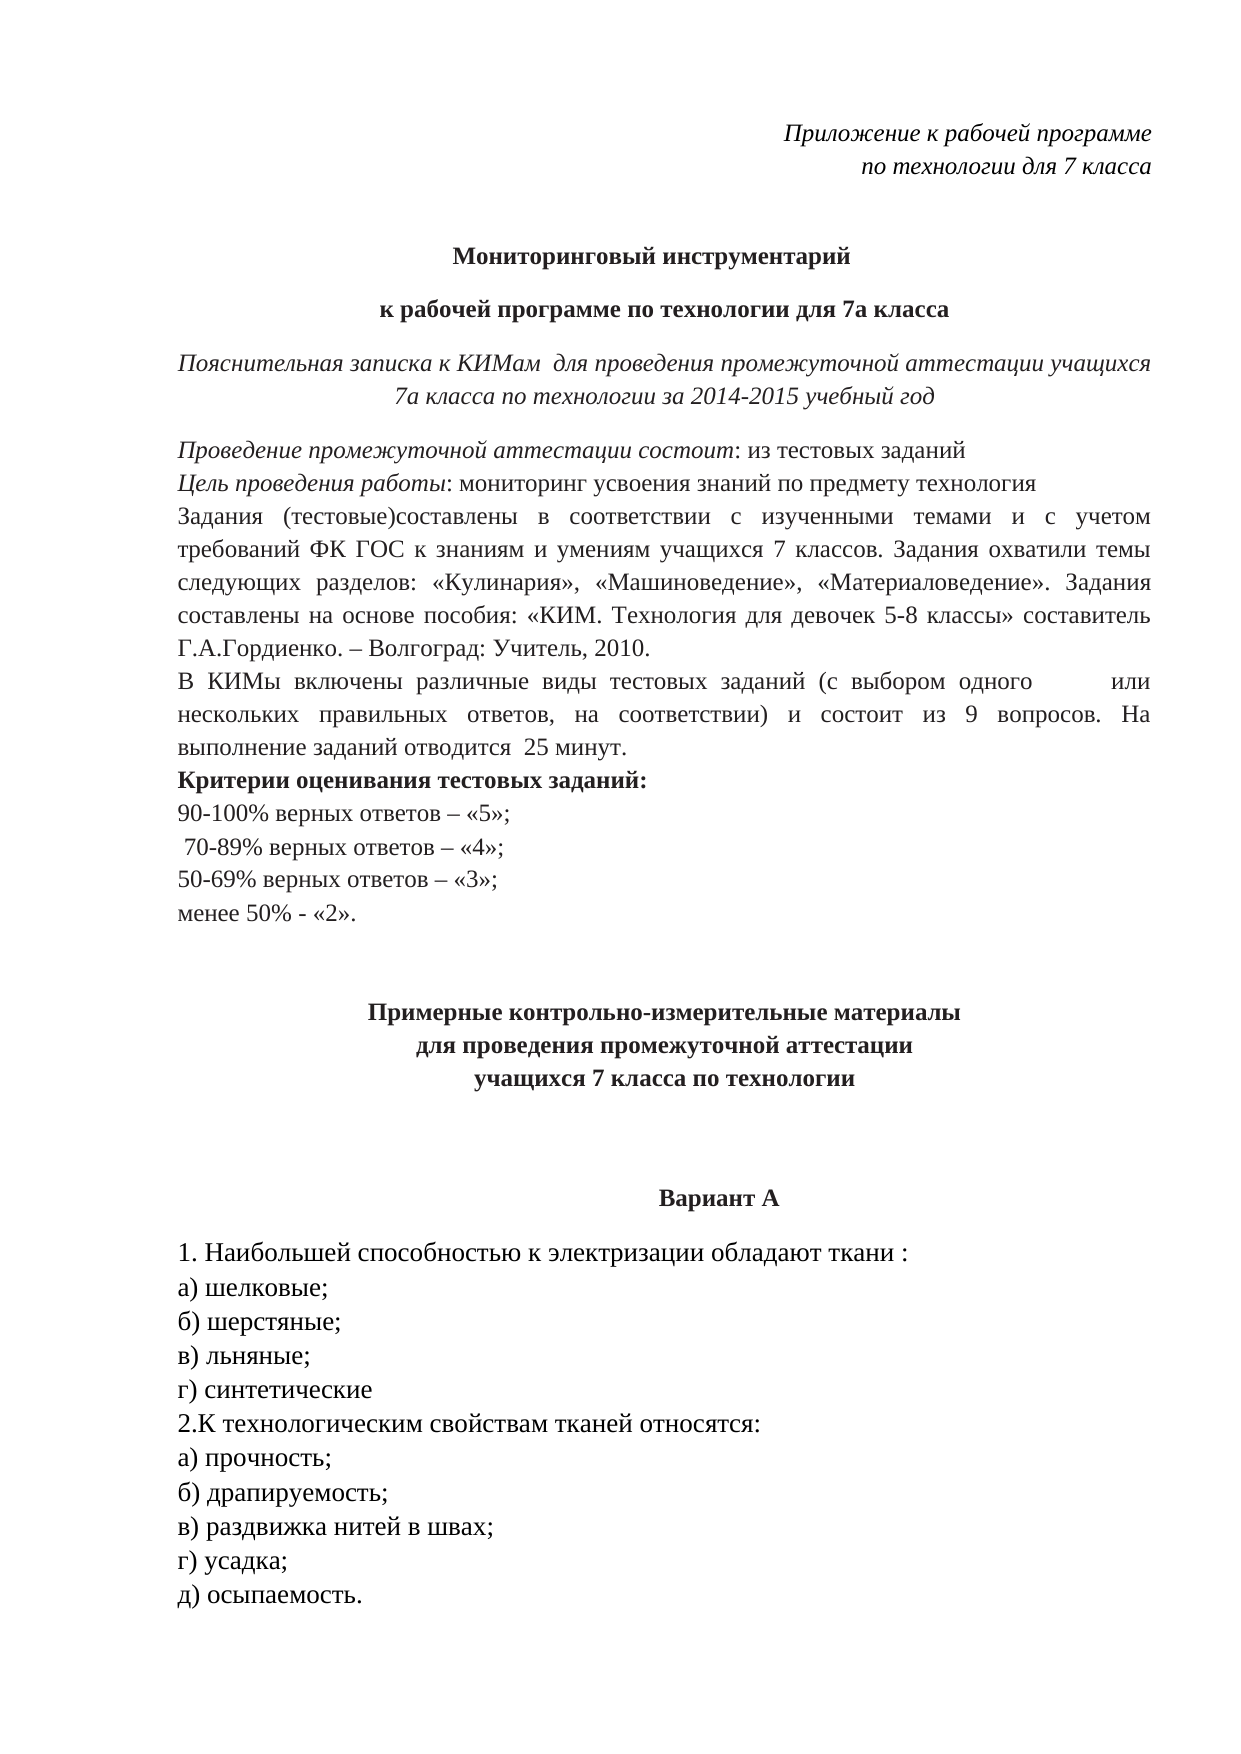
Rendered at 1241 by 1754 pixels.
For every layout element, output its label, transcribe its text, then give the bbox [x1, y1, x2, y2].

text Мониторинговый инструментарий [177, 241, 1152, 269]
text г) усадка; [177, 1544, 1152, 1575]
text Цель проведения работы: мониторинг усвоения знаний по предмету технология [177, 468, 1152, 497]
text Пояснительная записка к КИМам для проведения промежуточной аттестации учащихся 7а класса по технологии за 2014-2015 учебный год [177, 348, 1152, 410]
text Проведение промежуточной аттестации состоит: из тестовых заданий [177, 435, 1152, 464]
text г) синтетические [177, 1373, 1152, 1404]
text Вариант А [177, 1183, 1152, 1211]
text 50-69% верных ответов – «3»; [177, 864, 1152, 893]
text В КИМы включены различные виды тестовых заданий (с выбором одного или нескольких правильных ответов, на соответствии) и состоит из 9 вопросов. На выполнение заданий отводится 25 минут. [177, 666, 1152, 761]
text Приложение к рабочей программе [177, 118, 1152, 147]
text учащихся 7 класса по технологии [177, 1063, 1152, 1091]
text Критерии оценивания тестовых заданий: [177, 766, 1152, 794]
text к рабочей программе по технологии для 7а класса [177, 294, 1152, 323]
text а) прочность; [177, 1441, 1152, 1473]
text 1. Наибольшей способностью к электризации обладают ткани : [177, 1236, 1152, 1268]
text в) льняные; [177, 1339, 1152, 1370]
text д) осыпаемость. [177, 1578, 1152, 1609]
text 2.К технологическим свойствам тканей относятся: [177, 1407, 1152, 1438]
text по технологии для 7 класса [177, 151, 1152, 180]
text в) раздвижка нитей в швах; [177, 1510, 1152, 1541]
text менее 50% - «2». [177, 898, 1152, 926]
text 90-100% верных ответов – «5»; [177, 798, 1152, 827]
text Задания (тестовые)составлены в соответствии с изученными темами и с учетом требований ФК ГОС к знаниям и умениям учащихся 7 классов. Задания охватили темы следующих разделов: «Кулинария», «Машиноведение», «Материаловедение». Задания составлены на основе пособия: «КИМ. Технология для девочек 5-8 классы» составитель Г.А.Гордиенко. – Волгоград: Учитель, 2010. [177, 501, 1152, 662]
text 70-89% верных ответов – «4»; [177, 832, 1152, 860]
text б) шерстяные; [177, 1305, 1152, 1336]
text для проведения промежуточной аттестации [177, 1030, 1152, 1058]
text а) шелковые; [177, 1271, 1152, 1302]
text б) драпируемость; [177, 1476, 1152, 1507]
text Примерные контрольно-измерительные материалы [177, 997, 1152, 1025]
